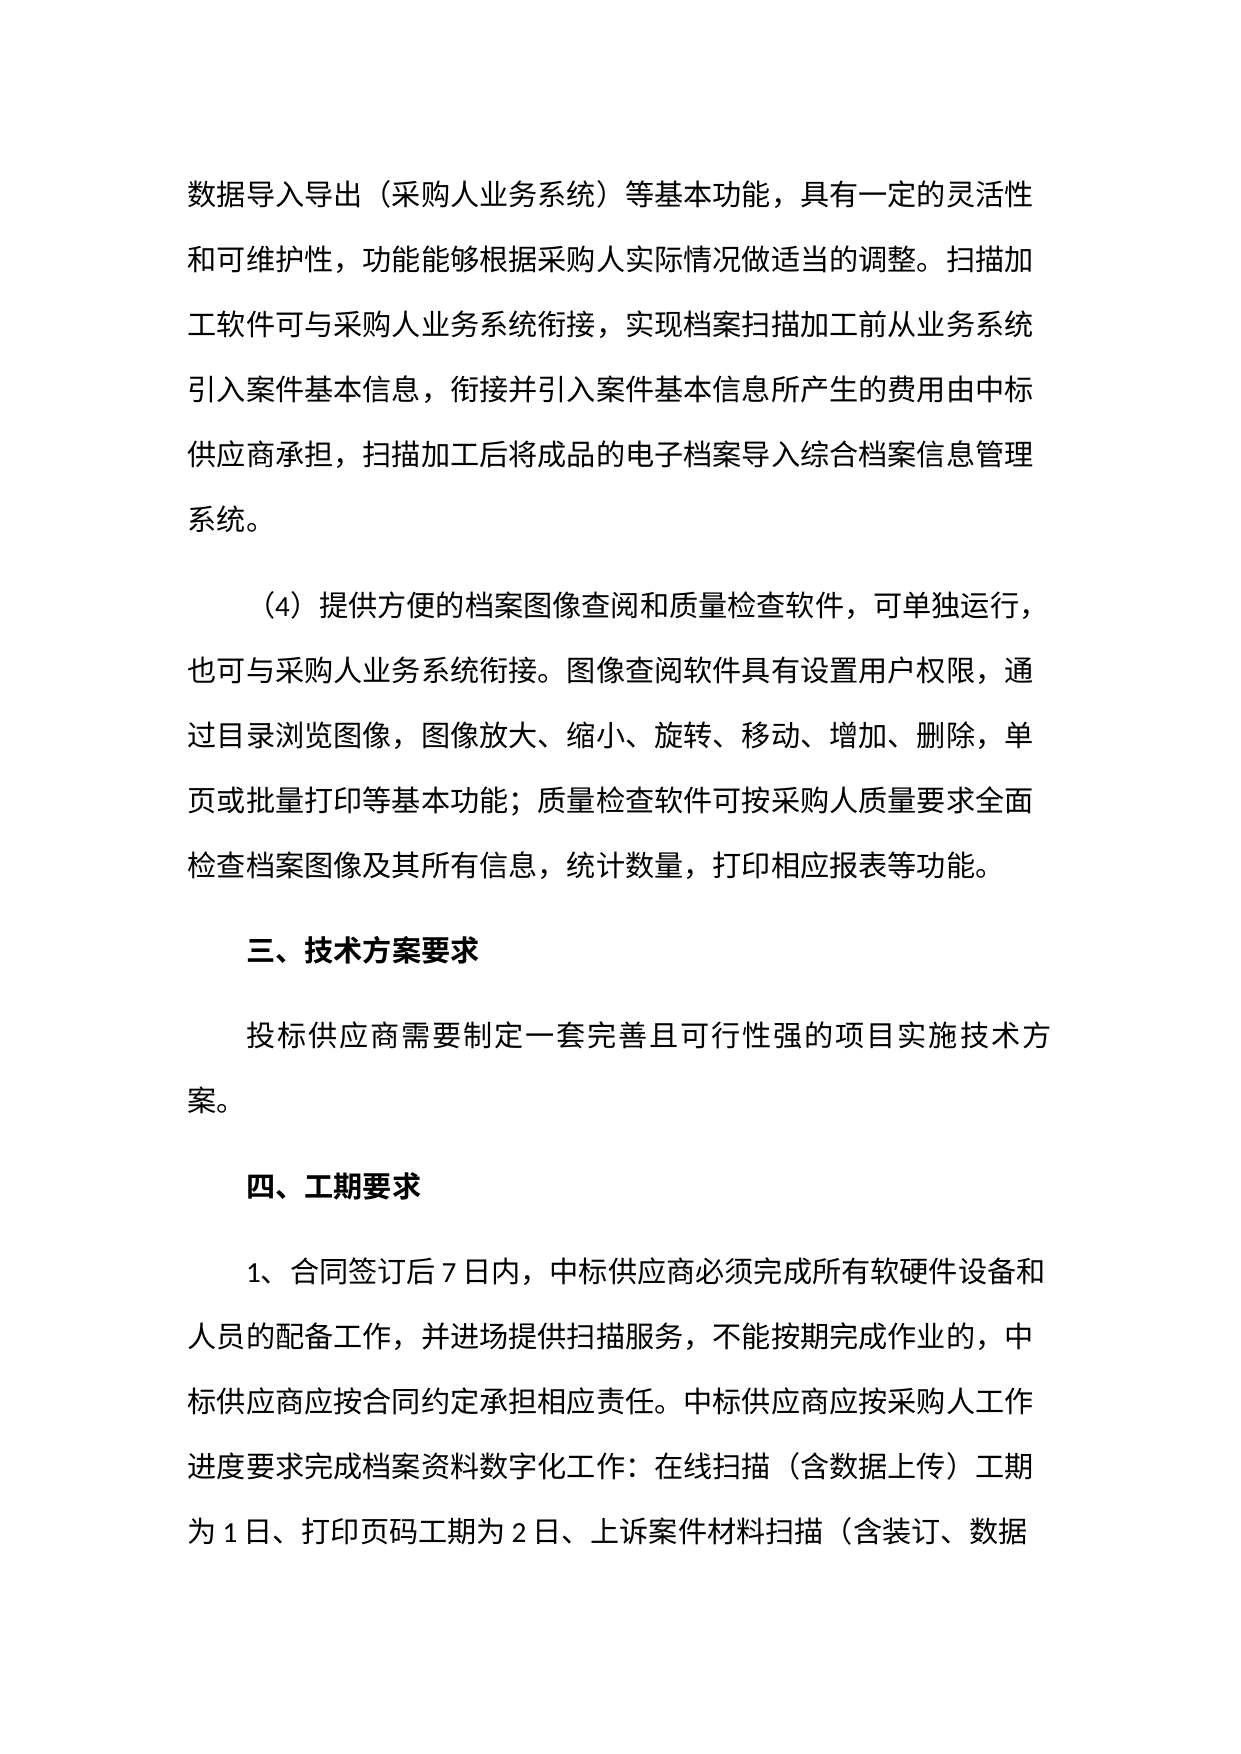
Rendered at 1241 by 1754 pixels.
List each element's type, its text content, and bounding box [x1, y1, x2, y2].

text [187, 162, 1053, 552]
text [187, 1238, 1053, 1563]
text 投标供应商需要制定一套完善且可行性强的项目实施技术方案。 [187, 1003, 1053, 1133]
text 四、工期要求 [187, 1153, 1053, 1218]
text （4）提供方便的档案图像查阅和质量检查软件，可单独运行，也可与采购人业务系统衔接。图像查阅软件具有设置用户权限，通过目录浏览图像，图像放大、缩小、旋转、移动、增加、删除，单页或批量打印等基本功能；质量检查软件可按采购人质量要求全面检查档案图像及其所有信息，统计数量，打印相应报表等功能。 [187, 572, 1053, 897]
text 三、技术方案要求 [187, 918, 1053, 983]
